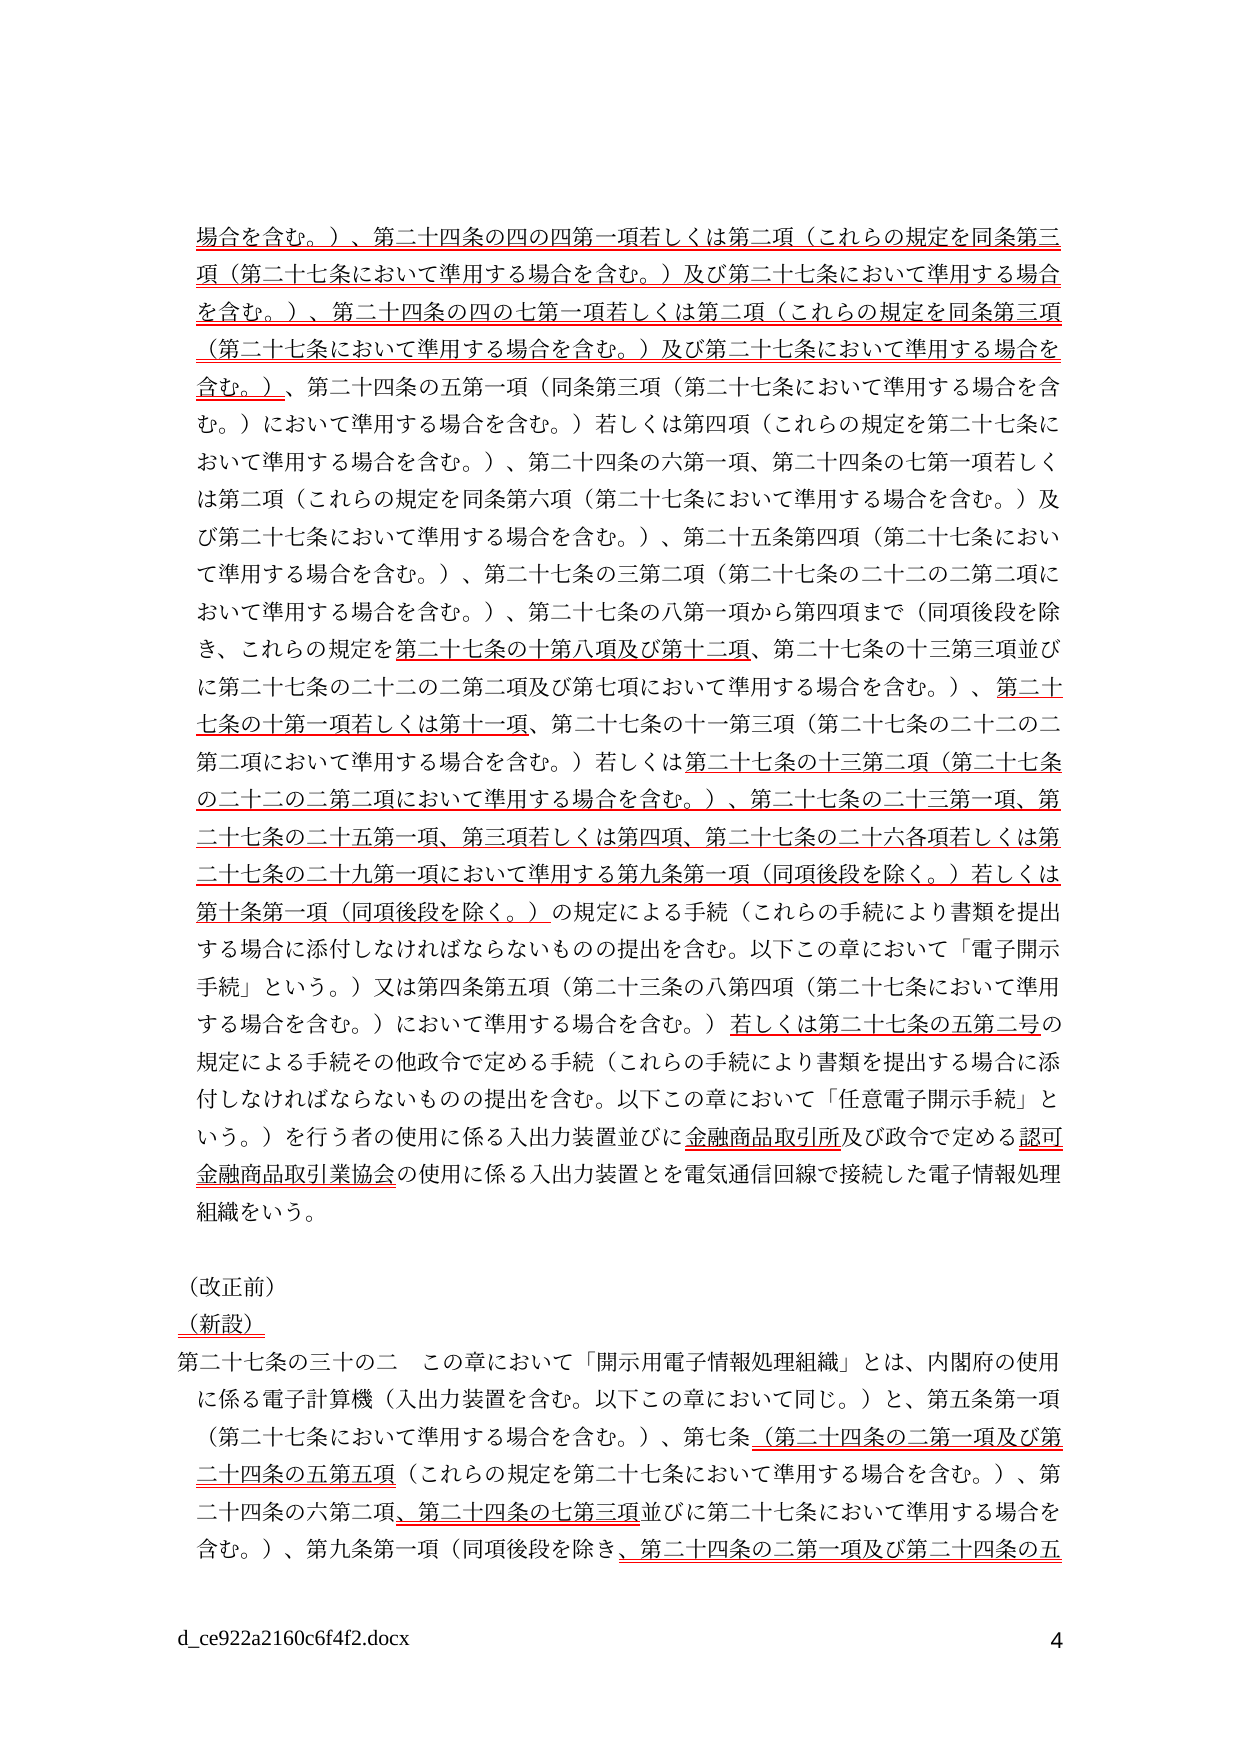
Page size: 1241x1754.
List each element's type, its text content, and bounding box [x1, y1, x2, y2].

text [177, 1342, 1063, 1567]
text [177, 217, 1063, 1229]
text （新設） [177, 1304, 1063, 1342]
text （改正前） [177, 1267, 1063, 1304]
